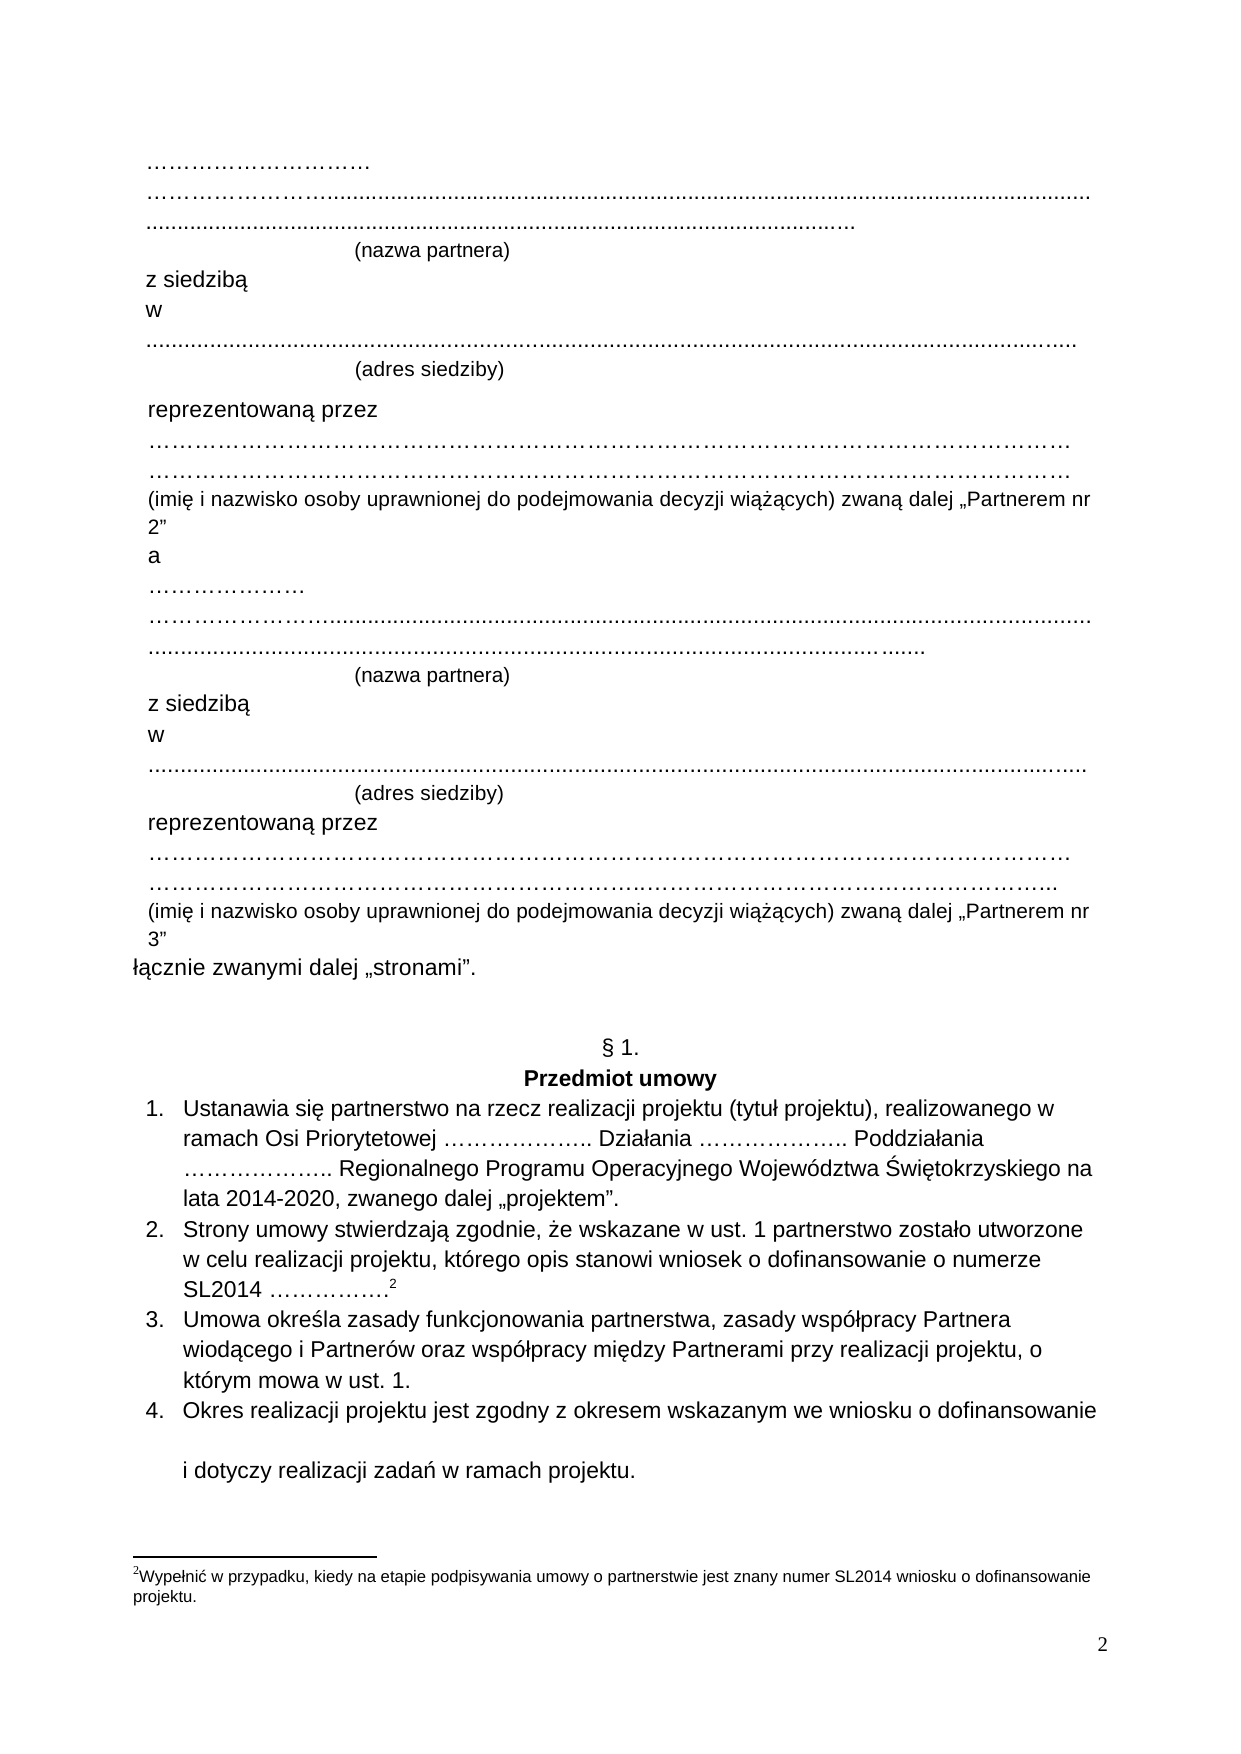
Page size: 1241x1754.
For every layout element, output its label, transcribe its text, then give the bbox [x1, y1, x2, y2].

text (adres siedziby) [293, 356, 1093, 380]
text reprezentowaną przez …………………………………………………………………………………………………………………………………………………………………..……………………………………………... [148, 808, 1093, 895]
text ……………………………………………….......................................................................................................................................................................................................................................... [145, 148, 1097, 234]
text (adres siedziby) [293, 781, 1093, 805]
text reprezentowaną przez …………………………………………………………………………………………………………………………………………………………………………………………………………………… [148, 396, 1093, 483]
text § 1. [129, 1034, 1111, 1061]
text z siedzibą w ................................................................................................................................................. [145, 266, 1093, 352]
text a [148, 542, 1093, 568]
text (nazwa partnera) [293, 663, 1097, 687]
list Strony umowy stwierdzają zgodnie, że wskazane w ust. 1 partnerstwo zostało utworzone w celu realizacji projektu, którego opis stanowi wniosek o dofinansowanie o numerze SL2014 ……………. [145, 1216, 1098, 1302]
list Ustanawia się partnerstwo na rzecz realizacji projektu (tytuł projektu), realizowanego w ramach Osi Priorytetowej ……………….. Działania ……………….. Poddziałania ……………….. Regionalnego Programu Operacyjnego Województwa Świętokrzyskiego na lata 2014-2020, zwanego dalej „projektem”. [145, 1095, 1098, 1212]
text (imię i nazwisko osoby uprawnionej do podejmowania decyzji wiążących) zwaną dalej „Partnerem nr 2” [148, 487, 1093, 538]
text (imię i nazwisko osoby uprawnionej do podejmowania decyzji wiążących) zwaną dalej „Partnerem nr 3” [148, 899, 1093, 951]
text Przedmiot umowy [129, 1064, 1111, 1091]
list Okres realizacji projektu jest zgodny z okresem wskazanym we wniosku o dofinansowanie i dotyczy realizacji zadań w ramach projektu. [145, 1397, 1099, 1483]
text z siedzibą w ................................................................................................................................................... [148, 690, 1093, 777]
text (nazwa partnera) [293, 238, 1097, 262]
text ………………………………………................................................................................................................................................................................................................................................ [148, 572, 1093, 659]
list Umowa określa zasady funkcjonowania partnerstwa, zasady współpracy Partnera wiodącego i Partnerów oraz współpracy między Partnerami przy realizacji projektu, o którym mowa w ust. 1. [145, 1306, 1098, 1393]
text łącznie zwanymi dalej „stronami”. [133, 954, 1093, 980]
